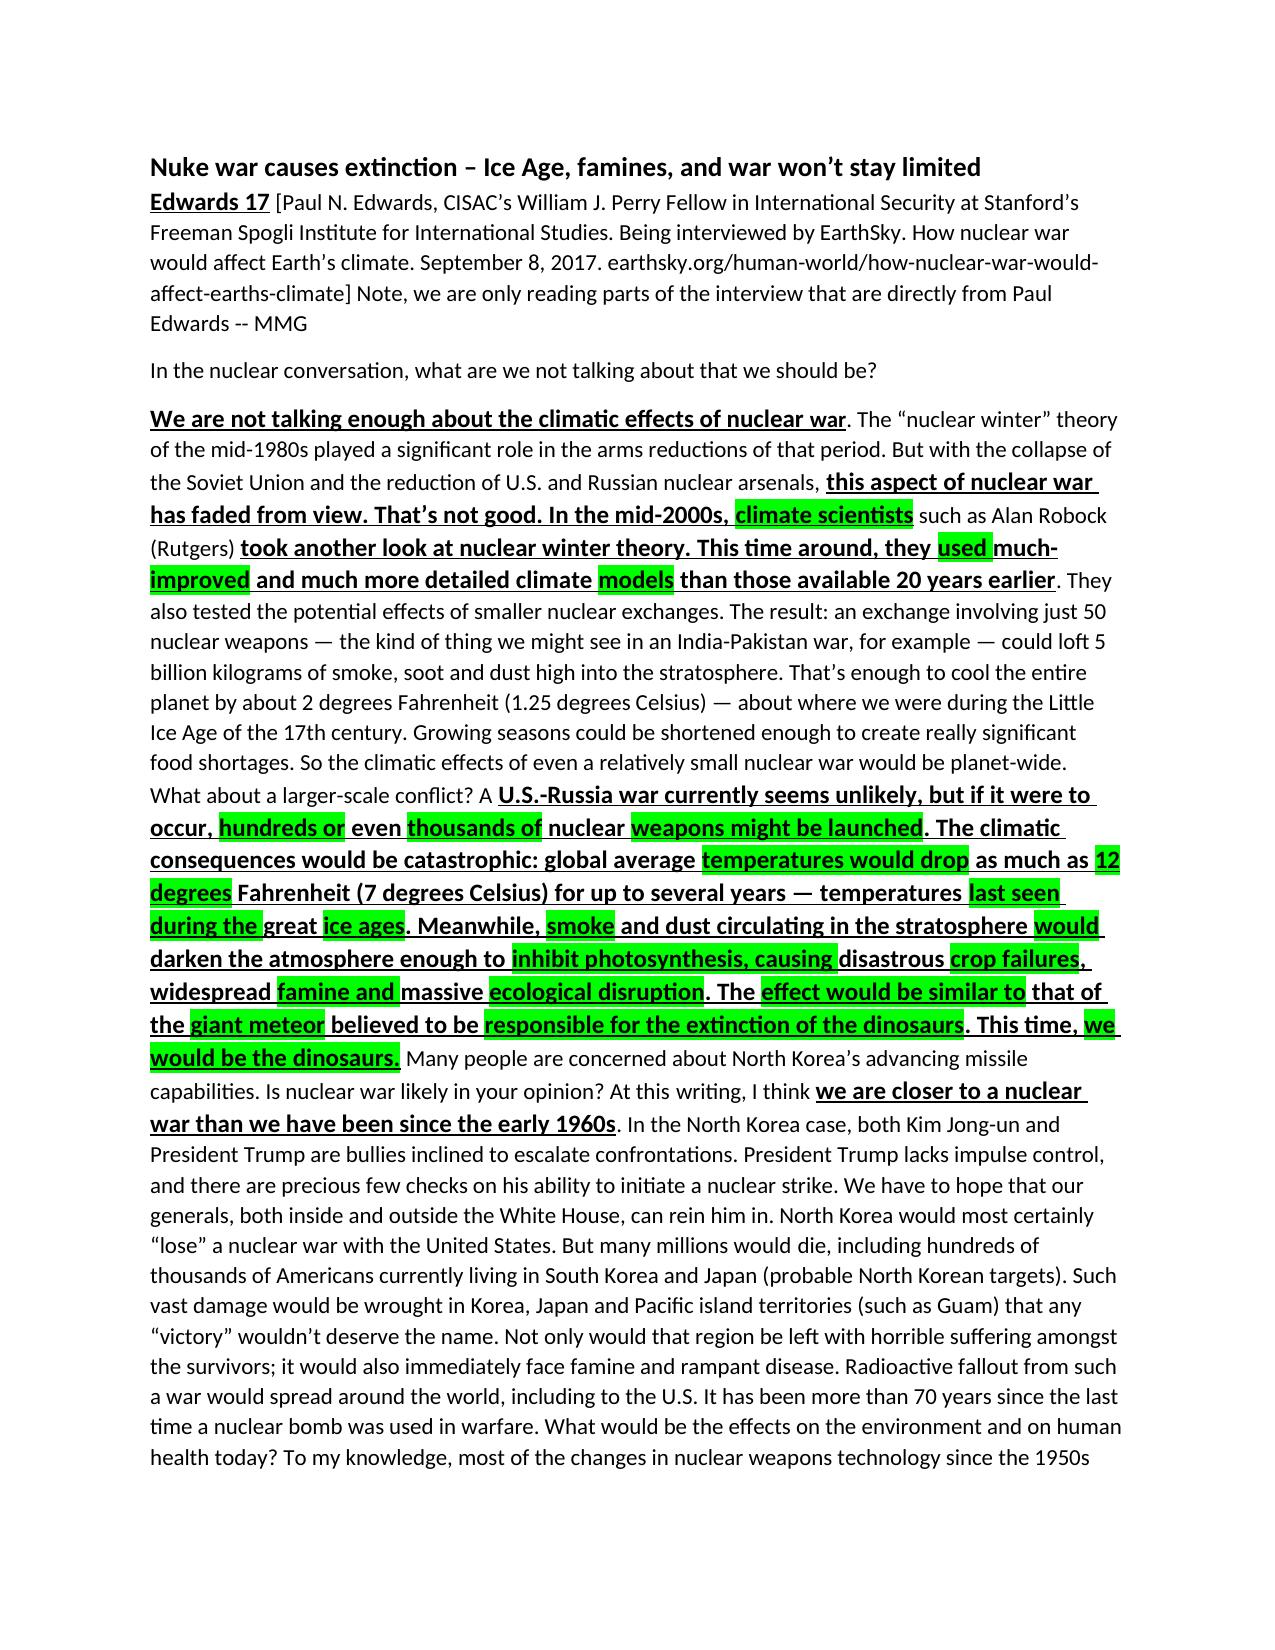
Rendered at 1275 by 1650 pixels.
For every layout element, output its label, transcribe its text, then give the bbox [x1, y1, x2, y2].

subtitle Nuke war causes extinction – Ice Age, famines, and war won’t stay limited [150, 150, 1125, 183]
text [150, 403, 1125, 1471]
text In the nuclear conversation, what are we not talking about that we should be? [150, 356, 1125, 384]
text Edwards 17 [Paul N. Edwards, CISAC’s William J. Perry Fellow in International Security at Stanford’s Freeman Spogli Institute for International Studies. Being interviewed by EarthSky. How nuclear war would affect Earth’s climate. September 8, 2017. earthsky.org/human-world/how-nuclear-war-would-affect-earths-climate] Note, we are only reading parts of the interview that are directly from Paul Edwards -- MMG [150, 186, 1125, 337]
